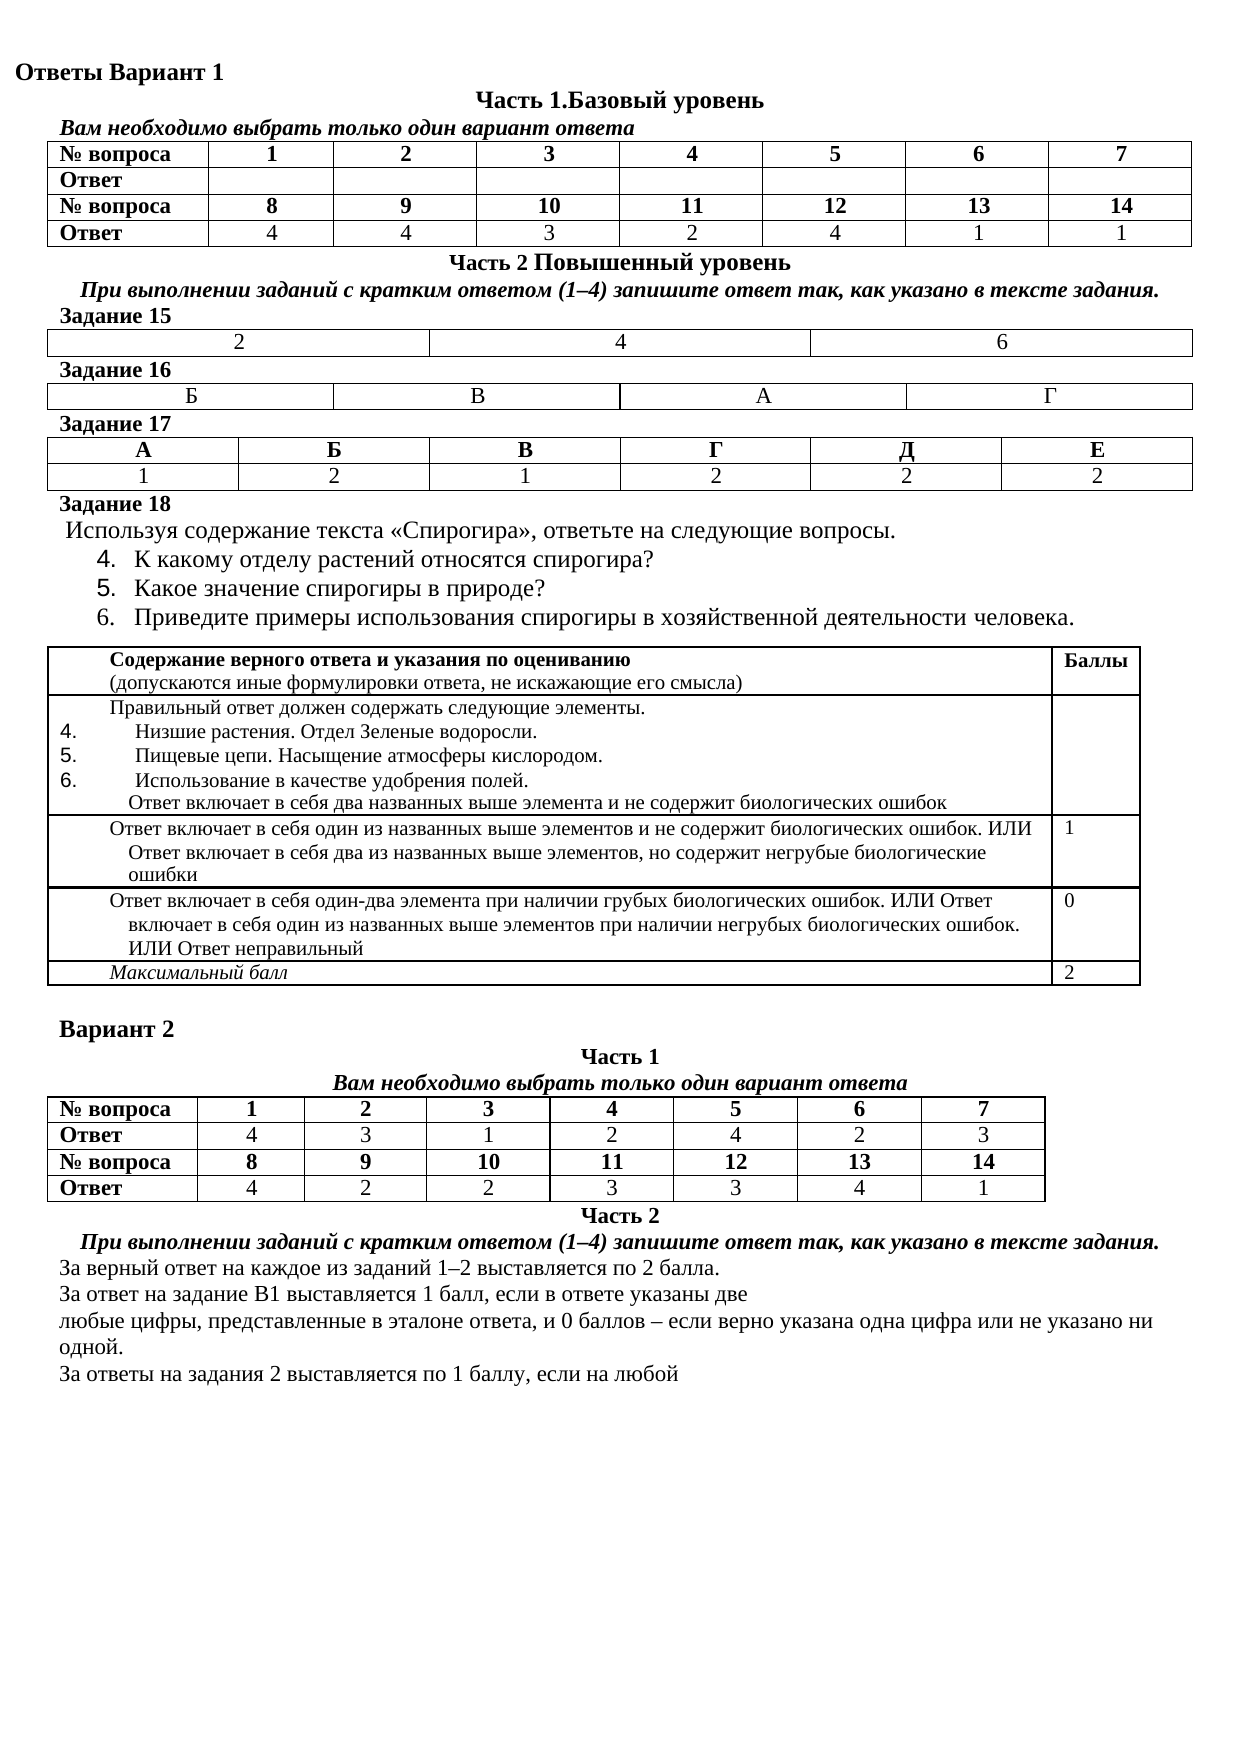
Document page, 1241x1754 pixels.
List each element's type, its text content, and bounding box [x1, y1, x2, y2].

table_cell [334, 168, 476, 194]
text Используя содержание текста «Спирогира», ответьте на следующие вопросы. [65, 516, 1205, 544]
table_cell 3 [477, 221, 619, 246]
text Вам необходимо выбрать только один вариант ответа [153, 1069, 1087, 1096]
table_header 6 [811, 330, 1192, 356]
table_cell 0 [1053, 889, 1139, 960]
table_cell 12 [674, 1150, 797, 1175]
table_header А [621, 384, 906, 409]
table_cell 2 [239, 464, 429, 489]
table_header 6 [906, 142, 1048, 167]
table_header Е [1002, 438, 1192, 463]
text За ответы на задания 2 выставляется по 1 баллу, если на любой [59, 1360, 1205, 1386]
table_cell [1049, 168, 1191, 194]
table_cell Правильный ответ должен содержать следующие элементы. Низшие растения. Отдел Зеленые водоросли. Пищевые цепи. Насыщение атмосферы кислородом. Использование в качестве удобрения полей. Ответ включает в себя два названных выше элемента и не содержит биологических ошибок [49, 696, 1051, 814]
table_cell 1 [427, 1123, 549, 1148]
list К какому отделу растений относятся спирогира? [96, 545, 1205, 574]
table_header 4 [551, 1098, 673, 1122]
text Часть 1 [153, 1043, 1087, 1069]
table_cell Ответ [48, 168, 208, 194]
text За ответ на задание В1 выставляется 1 балл, если в ответе указаны две [59, 1281, 1205, 1307]
text Вариант 2 [59, 1014, 176, 1043]
table_cell 1 [1049, 221, 1191, 246]
table_cell 14 [1049, 195, 1191, 220]
table_header 3 [477, 142, 619, 167]
table_header 1 [198, 1098, 304, 1122]
table_cell 4 [763, 221, 905, 246]
table_cell 2 [551, 1123, 673, 1148]
table_header В [334, 384, 619, 409]
table_cell 2 [798, 1123, 921, 1148]
table_cell 4 [674, 1123, 797, 1148]
table_cell 4 [198, 1123, 304, 1148]
text любые цифры, представленные в эталоне ответа, и 0 баллов – если верно указана одна цифра или не указано ни одной. [59, 1307, 1205, 1360]
table_cell 13 [798, 1150, 921, 1175]
table_header 7 [922, 1098, 1044, 1122]
table_header Г [907, 384, 1192, 409]
table_header Баллы [1053, 648, 1139, 694]
table_cell 1 [922, 1176, 1044, 1201]
table_cell № вопроса [48, 195, 208, 220]
table_header 6 [798, 1098, 921, 1122]
table_cell [1053, 696, 1139, 814]
table_header 1 [209, 142, 333, 167]
text Задание 17 [35, 410, 195, 437]
table_cell [477, 168, 619, 194]
table_cell 9 [305, 1150, 426, 1175]
table_header Д [811, 438, 1001, 463]
table_cell 3 [551, 1176, 673, 1201]
table_header 2 [334, 142, 476, 167]
table_cell 11 [620, 195, 762, 220]
table_header В [430, 438, 620, 463]
table_cell Ответ включает в себя один из названных выше элементов и не содержит биологических ошибок. ИЛИ Ответ включает в себя два из названных выше элементов, но содержит негрубые биологические ошибки [49, 816, 1051, 886]
table_header А [48, 438, 238, 463]
table_cell 4 [798, 1176, 921, 1201]
table_cell 8 [209, 195, 333, 220]
table_header № вопроса [48, 1098, 197, 1122]
text За верный ответ на каждое из заданий 1–2 выставляется по 2 балла. [59, 1254, 1205, 1281]
list Какое значение спирогиры в природе? [96, 574, 1205, 602]
table_cell 4 [334, 221, 476, 246]
table_header 2 [48, 330, 429, 356]
table_header Г [621, 438, 810, 463]
table_cell Ответ [48, 1123, 197, 1148]
table_cell [906, 168, 1048, 194]
table_cell [763, 168, 905, 194]
table_cell 2 [620, 221, 762, 246]
table_cell 13 [906, 195, 1048, 220]
table_header Б [48, 384, 333, 409]
text Часть 2 [153, 1202, 1087, 1228]
text Часть 2 Повышенный уровень [153, 247, 1087, 276]
table_cell 1 [430, 464, 620, 489]
table_header 7 [1049, 142, 1191, 167]
table_cell 2 [811, 464, 1001, 489]
table_cell 8 [198, 1150, 304, 1175]
table_header 5 [674, 1098, 797, 1122]
table_header № вопроса [48, 142, 208, 167]
table_cell 12 [763, 195, 905, 220]
table_cell [209, 168, 333, 194]
text Задание 16 [35, 357, 195, 383]
table_cell Максимальный балл [49, 962, 1051, 984]
table_cell 2 [427, 1176, 549, 1201]
table_cell 4 [209, 221, 333, 246]
table_cell 2 [621, 464, 810, 489]
table_cell Ответ [48, 1176, 197, 1201]
text Вам необходимо выбрать только один вариант ответа [35, 114, 659, 141]
table_cell 2 [305, 1176, 426, 1201]
text Задание 18 [59, 491, 1205, 516]
list Приведите примеры использования спирогиры в хозяйственной деятельности человека. [96, 602, 1205, 631]
table_cell 11 [551, 1150, 673, 1175]
table_cell Ответ [48, 221, 208, 246]
table_cell 2 [1053, 962, 1139, 984]
text Задание 15 [35, 302, 195, 329]
table_cell № вопроса [48, 1150, 197, 1175]
table_header 5 [763, 142, 905, 167]
table_header 4 [620, 142, 762, 167]
table_cell 1 [1053, 816, 1139, 886]
table_header Содержание верного ответа и указания по оцениванию (допускаются иные формулировки ответа, не искажающие его смысла) [49, 648, 1051, 694]
table_cell 3 [305, 1123, 426, 1148]
table_header 4 [430, 330, 810, 356]
text При выполнении заданий с кратким ответом (1–4) запишите ответ так, как указано в тексте задания. [35, 276, 1205, 302]
table_cell 9 [334, 195, 476, 220]
text Часть 1.Базовый уровень [153, 85, 1087, 114]
text При выполнении заданий с кратким ответом (1–4) запишите ответ так, как указано в тексте задания. [36, 1228, 1205, 1254]
table_cell 1 [48, 464, 238, 489]
table_cell 10 [477, 195, 619, 220]
table_header 3 [427, 1098, 549, 1122]
table_cell Ответ включает в себя один-два элемента при наличии грубых биологических ошибок. ИЛИ Ответ включает в себя один из названных выше элементов при наличии негрубых биологических ошибок. ИЛИ Ответ неправильный [49, 889, 1051, 960]
table_cell 3 [922, 1123, 1044, 1148]
table_cell 4 [198, 1176, 304, 1201]
table_cell 1 [906, 221, 1048, 246]
subtitle Ответы Вариант 1 [14, 57, 678, 85]
table_cell 3 [674, 1176, 797, 1201]
table_cell [620, 168, 762, 194]
table_header Б [239, 438, 429, 463]
table_cell 2 [1002, 464, 1192, 489]
table_cell 14 [922, 1150, 1044, 1175]
table_header 2 [305, 1098, 426, 1122]
table_cell 10 [427, 1150, 549, 1175]
